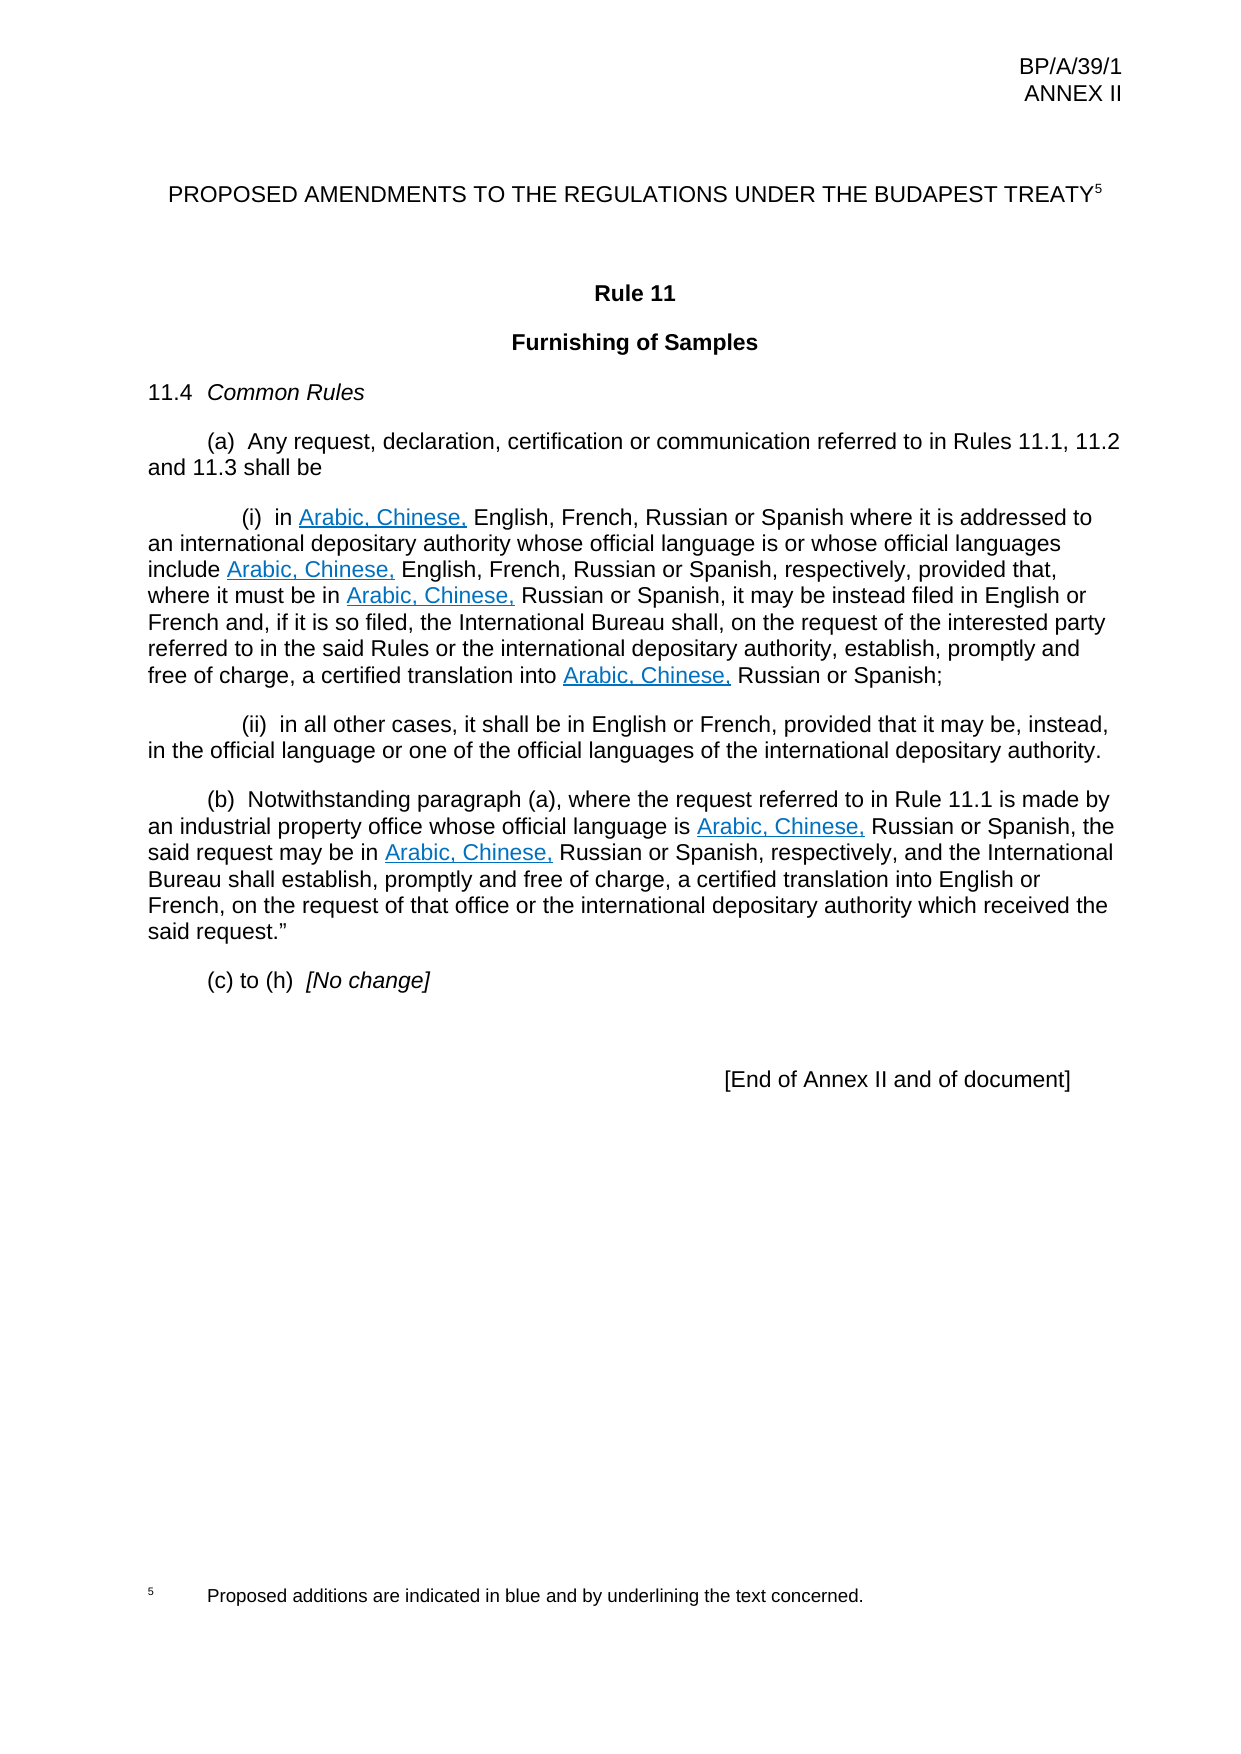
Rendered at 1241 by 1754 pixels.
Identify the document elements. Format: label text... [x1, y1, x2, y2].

text (c) to (h) [No change] [148, 967, 1122, 994]
text Rule 11 [148, 280, 1122, 306]
text PROPOSED AMENDMENTS TO THE REGULATIONS UNDER THE BUDAPEST TREATY [148, 181, 1122, 208]
text (ii) in all other cases, it shall be in English or French, provided that it may be, instead, in the official language or one of the official languages of the international depositary authority. [148, 711, 1122, 763]
text (a) Any request, declaration, certification or communication referred to in Rules 11.1, 11.2 and 11.3 shall be [148, 428, 1122, 481]
text 11.4 Common Rules [148, 378, 1122, 405]
text Furnishing of Samples [148, 329, 1122, 356]
text [End of Annex II and of document] [724, 1066, 1122, 1092]
text (i) in Arabic, Chinese, English, French, Russian or Spanish where it is addressed to an international depositary authority whose official language is or whose official languages include Arabic, Chinese, English, French, Russian or Spanish, respectively, provided that, where it must be in Arabic, Chinese, Russian or Spanish, it may be instead filed in English or French and, if it is so filed, the International Bureau shall, on the request of the interested party referred to in the said Rules or the international depositary authority, establish, promptly and free of charge, a certified translation into Arabic, Chinese, Russian or Spanish; [148, 503, 1122, 688]
text (b) Notwithstanding paragraph (a), where the request referred to in Rule 11.1 is made by an industrial property office whose official language is Arabic, Chinese, Russian or Spanish, the said request may be in Arabic, Chinese, Russian or Spanish, respectively, and the International Bureau shall establish, promptly and free of charge, a certified translation into English or French, on the request of that office or the international depositary authority which received the said request.” [148, 786, 1122, 944]
